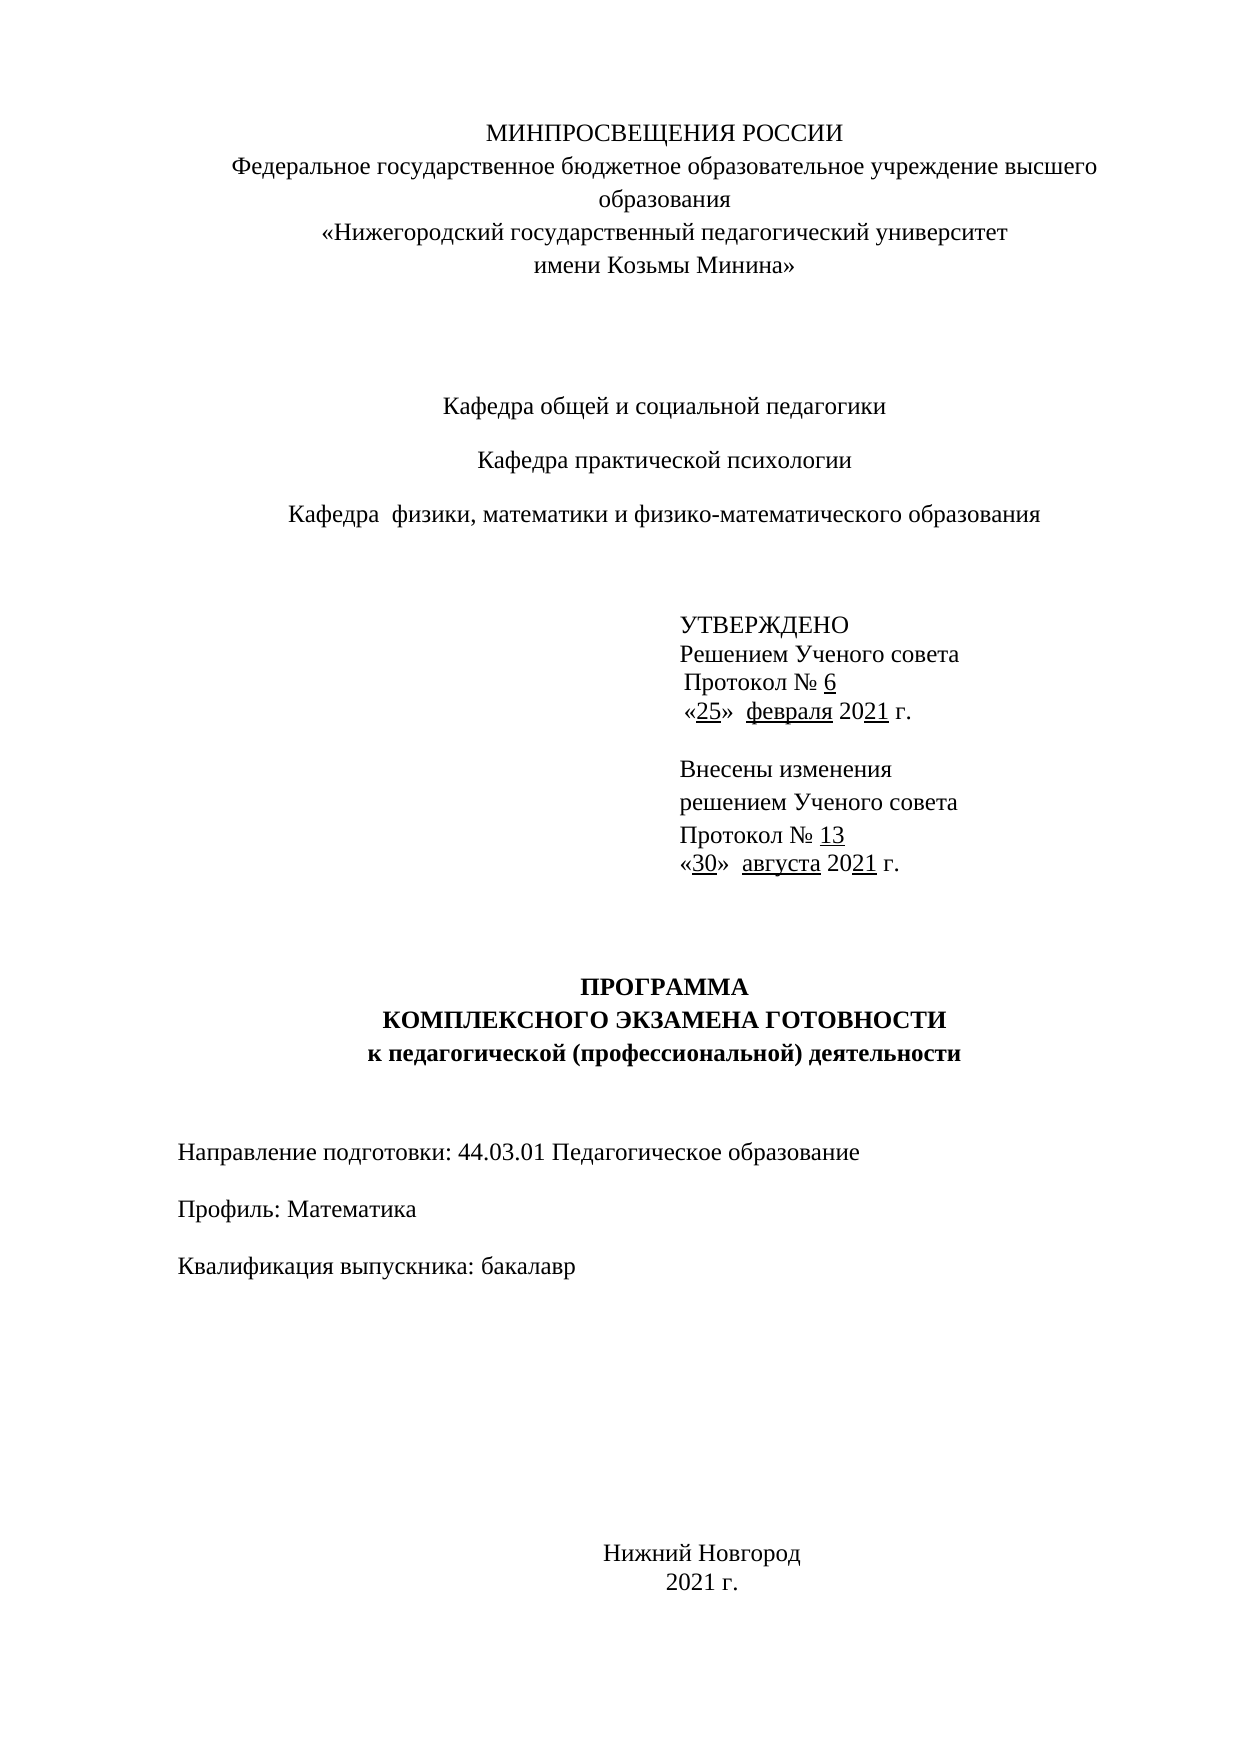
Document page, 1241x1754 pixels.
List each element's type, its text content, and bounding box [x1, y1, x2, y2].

text решением Ученого совета [679, 787, 1152, 816]
text 2021 г. [252, 1567, 1152, 1596]
text МИНПРОСВЕЩЕНИЯ РОССИИ [177, 118, 1152, 147]
text КОМПЛЕКСНОГО ЭКЗАМЕНА ГОТОВНОСТИ [177, 1005, 1152, 1034]
text Квалификация выпускника: бакалавр [177, 1251, 1152, 1280]
text Федеральное государственное бюджетное образовательное учреждение высшего образования [177, 151, 1152, 213]
text Профиль: Математика [177, 1194, 1152, 1223]
text Протокол № 13 [532, 820, 1152, 848]
text Решением Ученого совета [679, 639, 1152, 667]
text имени Козьмы Минина» [177, 250, 1152, 279]
text Протокол № 6 [177, 667, 1152, 696]
text Внесены изменения [679, 754, 1152, 782]
text «30» августа 2021 г. [532, 848, 1152, 877]
text Нижний Новгород [252, 1538, 1152, 1567]
text к педагогической (профессиональной) деятельности [177, 1038, 1152, 1067]
text «25» февраля 2021 г. [177, 696, 1152, 725]
text УТВЕРЖДЕНО [679, 610, 1152, 639]
text Кафедра физики, математики и физико-математического образования [177, 499, 1152, 527]
text Кафедра практической психологии [177, 445, 1152, 473]
text ПРОГРАММА [177, 972, 1152, 1001]
text Направление подготовки: 44.03.01 Педагогическое образование [177, 1137, 1152, 1166]
text Кафедра общей и социальной педагогики [177, 391, 1152, 420]
text «Нижегородский государственный педагогический университет [177, 217, 1152, 246]
